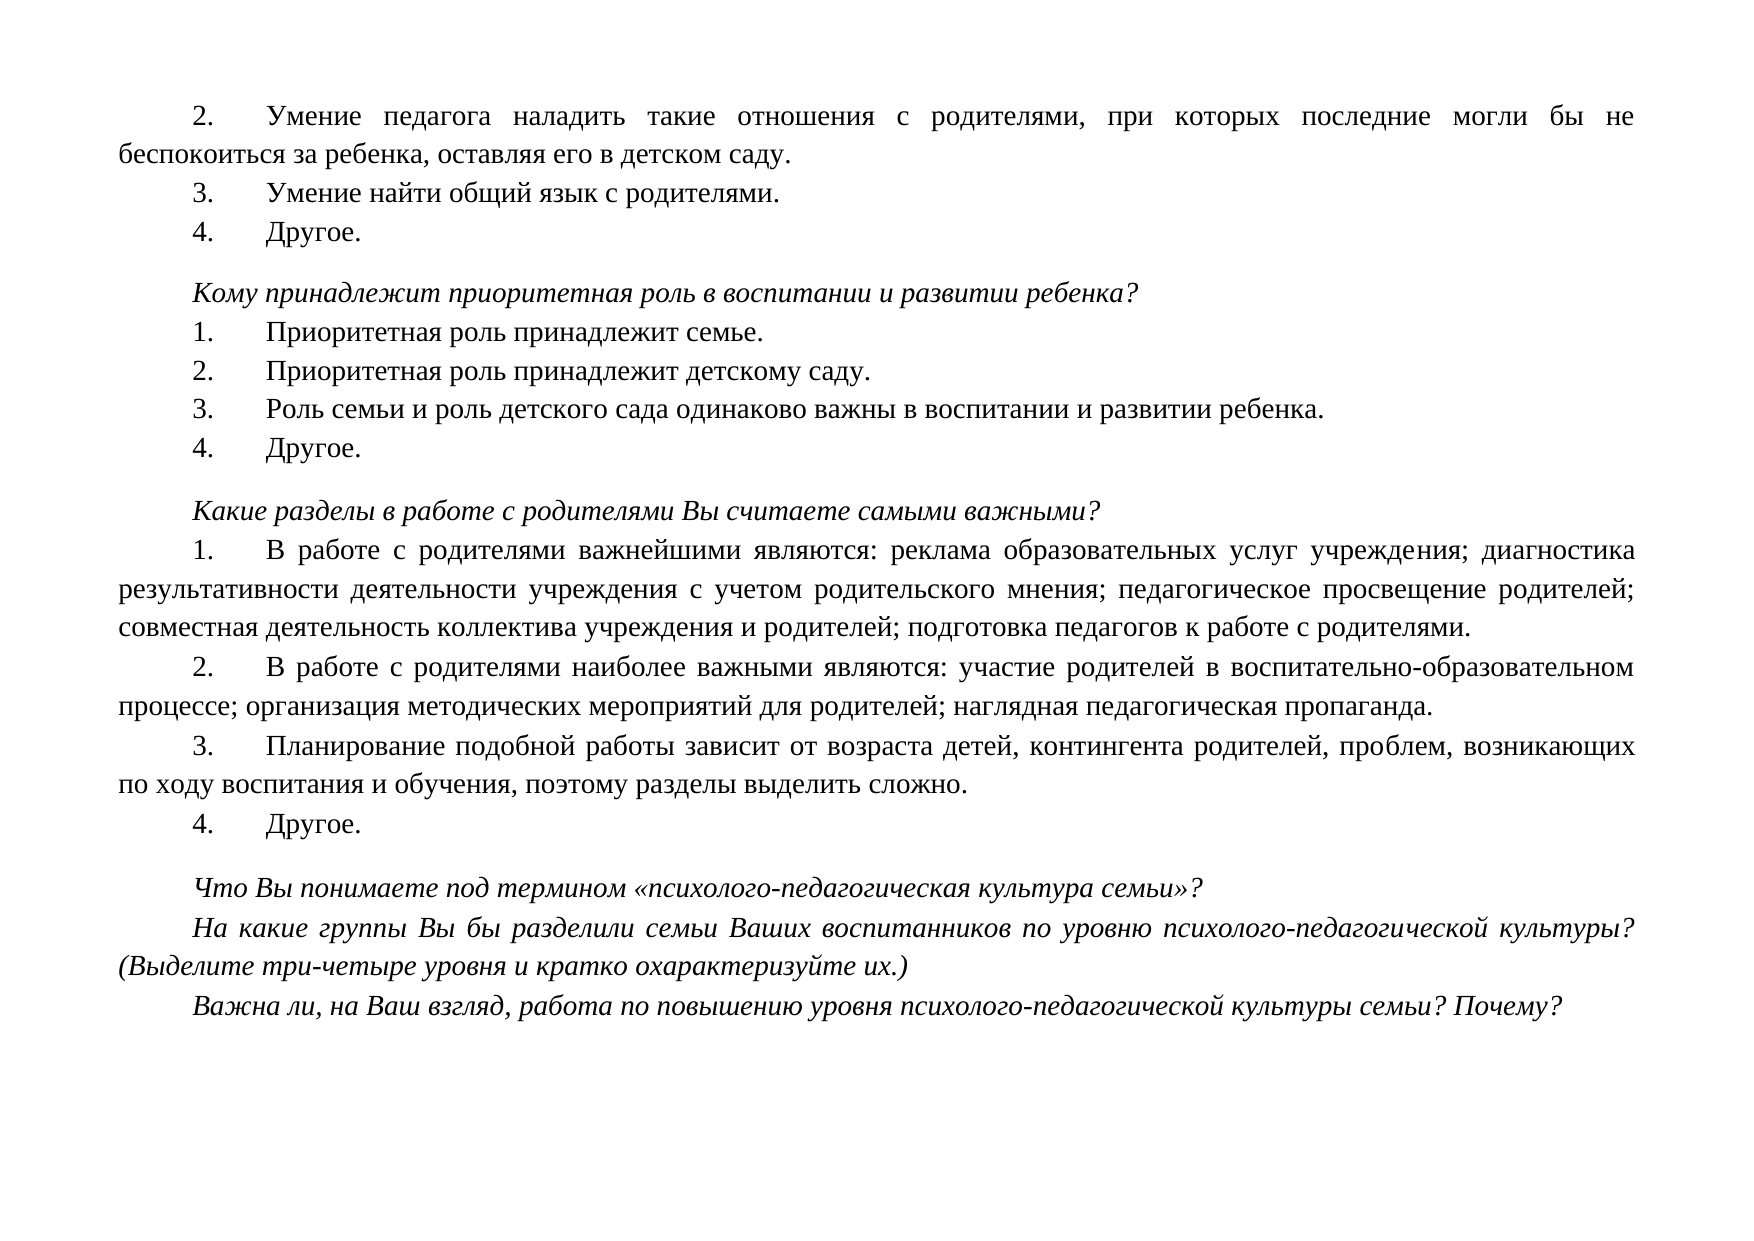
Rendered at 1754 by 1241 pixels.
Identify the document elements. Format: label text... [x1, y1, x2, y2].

list Другое. [118, 430, 1636, 463]
list Умение педагога наладить такие отношения с родителями, при которых последние могли бы не беспокоиться за ребенка, оставляя его в детском саду. [118, 98, 1636, 170]
list Приоритетная роль принадлежит детскому саду. [118, 353, 1636, 386]
list Умение найти общий язык с родителями. [118, 175, 1636, 208]
text Важна ли, на Ваш взгляд, работа по повышению уровня психолого-педагогической культуры семьи? Почему? [118, 988, 1636, 1022]
list Другое. [118, 214, 1636, 248]
list Роль семьи и роль детского сада одинаково важны в воспитании и развитии ребенка. [118, 391, 1636, 425]
text Что Вы понимаете под термином «психолого-педагогическая культура семьи»? [118, 870, 1636, 904]
list Планирование подобной работы зависит от возраста детей, контингента родителей, проблем, возникающих по ходу воспитания и обучения, поэтому разделы выделить сложно. [118, 728, 1636, 800]
text На какие группы Вы бы разделили семьи Ваших воспитанников по уровню психолого-педагогической культуры? (Выделите три-четыре уровня и кратко охарактеризуйте их.) [118, 910, 1635, 982]
text Какие разделы в работе с родителями Вы считаете самыми важными? [118, 493, 1636, 526]
list В работе с родителями наиболее важными являются: участие родителей в воспитательно-образовательном процессе; организация методических мероприятий для родителей; наглядная педагогическая пропаганда. [118, 649, 1636, 722]
list Другое. [118, 807, 1636, 840]
list Приоритетная роль принадлежит семье. [118, 314, 1636, 348]
list В работе с родителями важнейшими являются: реклама образовательных услуг учреждения; диагностика результативности деятельности учреждения с учетом родительского мнения; педагогическое просвещение родителей; совместная деятельность коллектива учреждения и родителей; подготовка педагогов к работе с родителями. [118, 532, 1636, 643]
text Кому принадлежит приоритетная роль в воспитании и развитии ребенка? [118, 276, 1636, 309]
